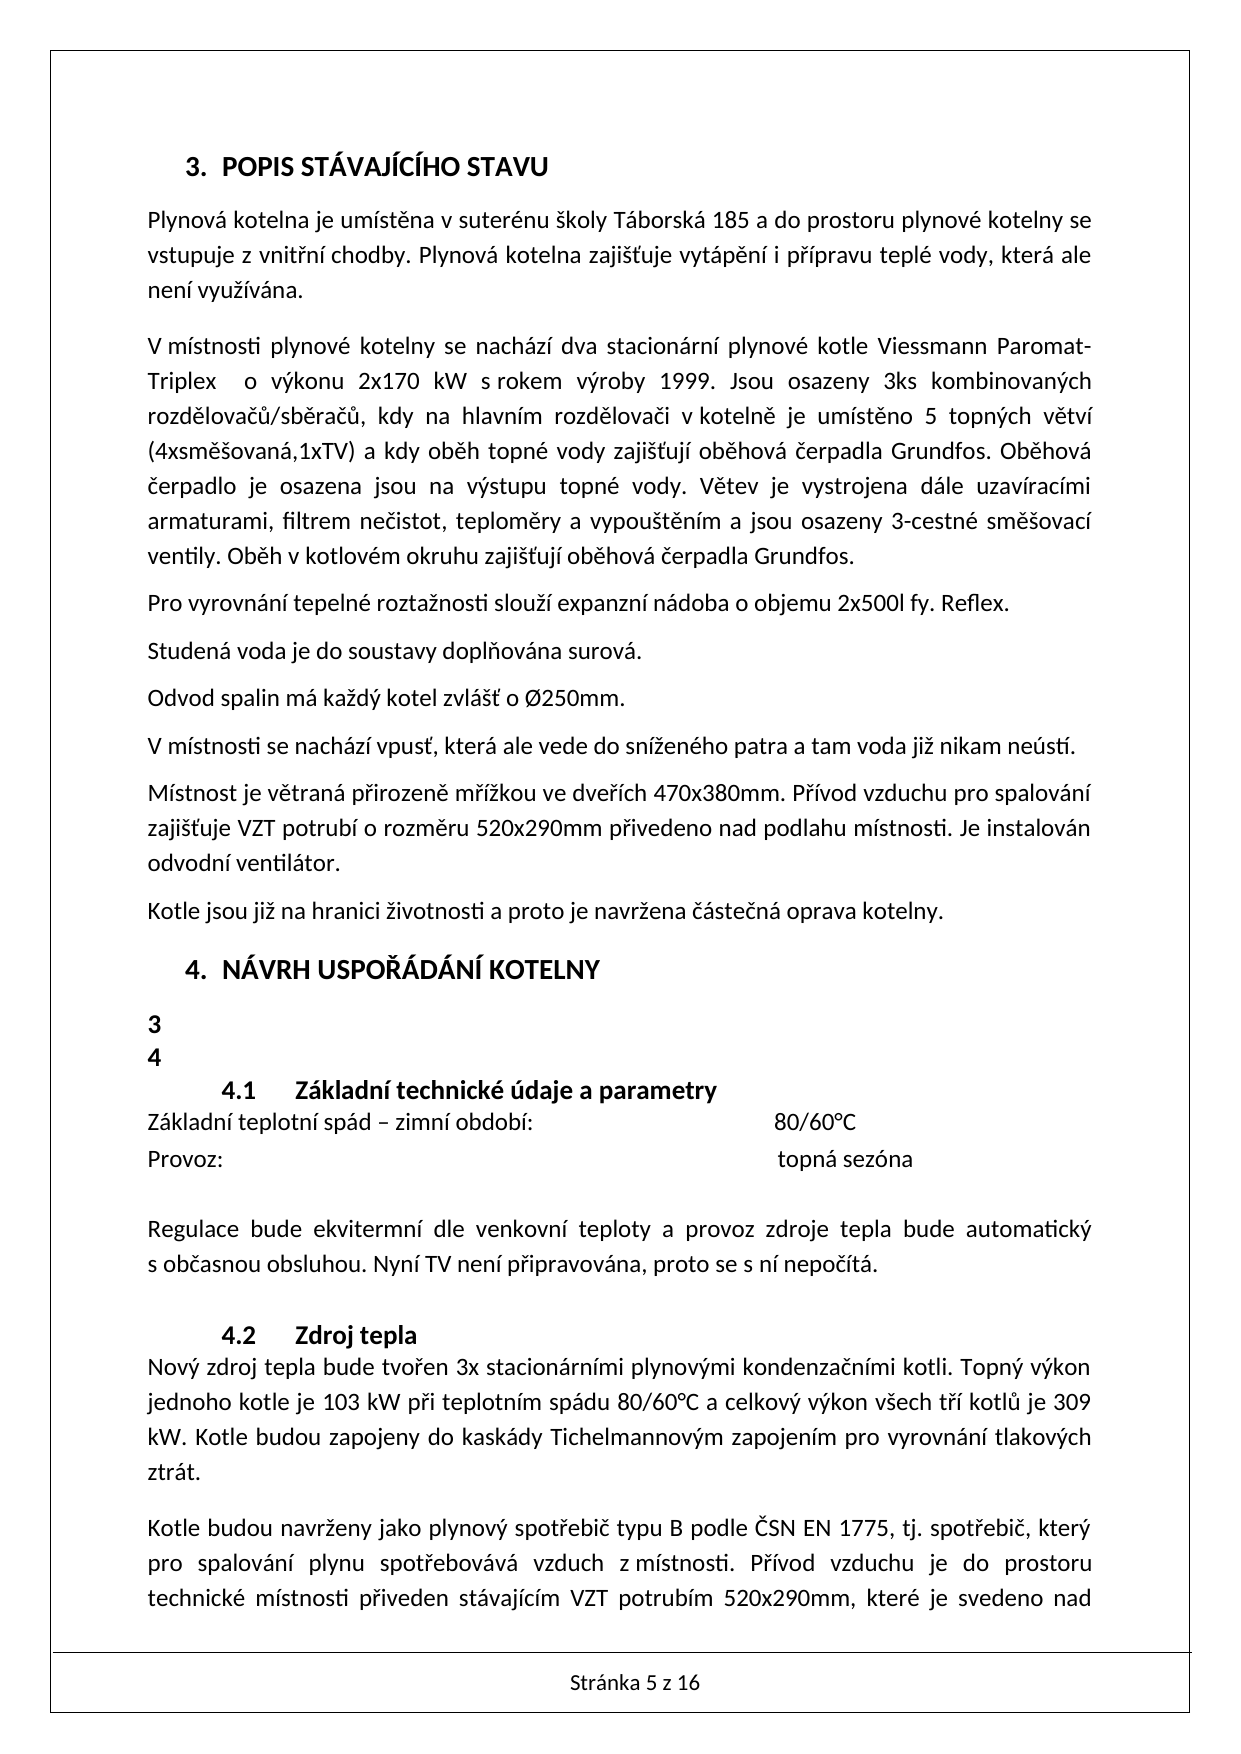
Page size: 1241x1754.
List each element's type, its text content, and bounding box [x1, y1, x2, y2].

text Regulace bude ekvitermní dle venkovní teploty a provoz zdroje tepla bude automatický s občasnou obsluhou. Nyní TV není připravována, proto se s ní nepočítá. [147, 1213, 1093, 1278]
text Plynová kotelna je umístěna v suterénu školy Táborská 185 a do prostoru plynové kotelny se vstupuje z vnitřní chodby. Plynová kotelna zajišťuje vytápění i přípravu teplé vody, která ale není využívána. [147, 204, 1093, 304]
text Provoz: topná sezóna [147, 1143, 1093, 1173]
text Studená voda je do soustavy doplňována surová. [147, 635, 1093, 665]
text Kotle jsou již na hranici životnosti a proto je navržena částečná oprava kotelny. [147, 895, 1093, 925]
text Pro vyrovnání tepelné roztažnosti slouží expanzní nádoba o objemu 2x500l fy. Reflex. [147, 587, 1093, 618]
text Odvod spalin má každý kotel zvlášť o Ø250mm. [147, 682, 1093, 713]
text Základní teplotní spád – zimní období: 80/60°C [147, 1106, 1093, 1137]
subtitle Zdroj tepla [221, 1318, 1093, 1351]
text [147, 1512, 1093, 1612]
text Místnost je větraná přirozeně mřížkou ve dveřích 470x380mm. Přívod vzduchu pro spalování zajišťuje VZT potrubí o rozměru 520x290mm přivedeno nad podlahu místnosti. Je instalován odvodní ventilátor. [147, 777, 1093, 878]
text Nový zdroj tepla bude tvořen 3x stacionárními plynovými kondenzačními kotli. Topný výkon jednoho kotle je 103 kW při teplotním spádu 80/60°C a celkový výkon všech tří kotlů je 309 kW. Kotle budou zapojeny do kaskády Tichelmannovým zapojením pro vyrovnání tlakových ztrát. [147, 1351, 1093, 1486]
subtitle Základní technické údaje a parametry [221, 1073, 1093, 1106]
subtitle NÁVRH USPOŘÁDÁNÍ KOTELNY [185, 951, 1093, 986]
text V místnosti plynové kotelny se nachází dva stacionární plynové kotle Viessmann Paromat-Triplex o výkonu 2x170 kW s rokem výroby 1999. Jsou osazeny 3ks kombinovaných rozdělovačů/sběračů, kdy na hlavním rozdělovači v kotelně je umístěno 5 topných větví (4xsměšovaná,1xTV) a kdy oběh topné vody zajišťují oběhová čerpadla Grundfos. Oběhová čerpadlo je osazena jsou na výstupu topné vody. Větev je vystrojena dále uzavíracími armaturami, filtrem nečistot, teploměry a vypouštěním a jsou osazeny 3-cestné směšovací ventily. Oběh v kotlovém okruhu zajišťují oběhová čerpadla Grundfos. [147, 330, 1093, 570]
subtitle POPIS STÁVAJÍCÍHO STAVU [185, 148, 1093, 183]
text V místnosti se nachází vpusť, která ale vede do sníženého patra a tam voda již nikam neústí. [147, 730, 1093, 760]
